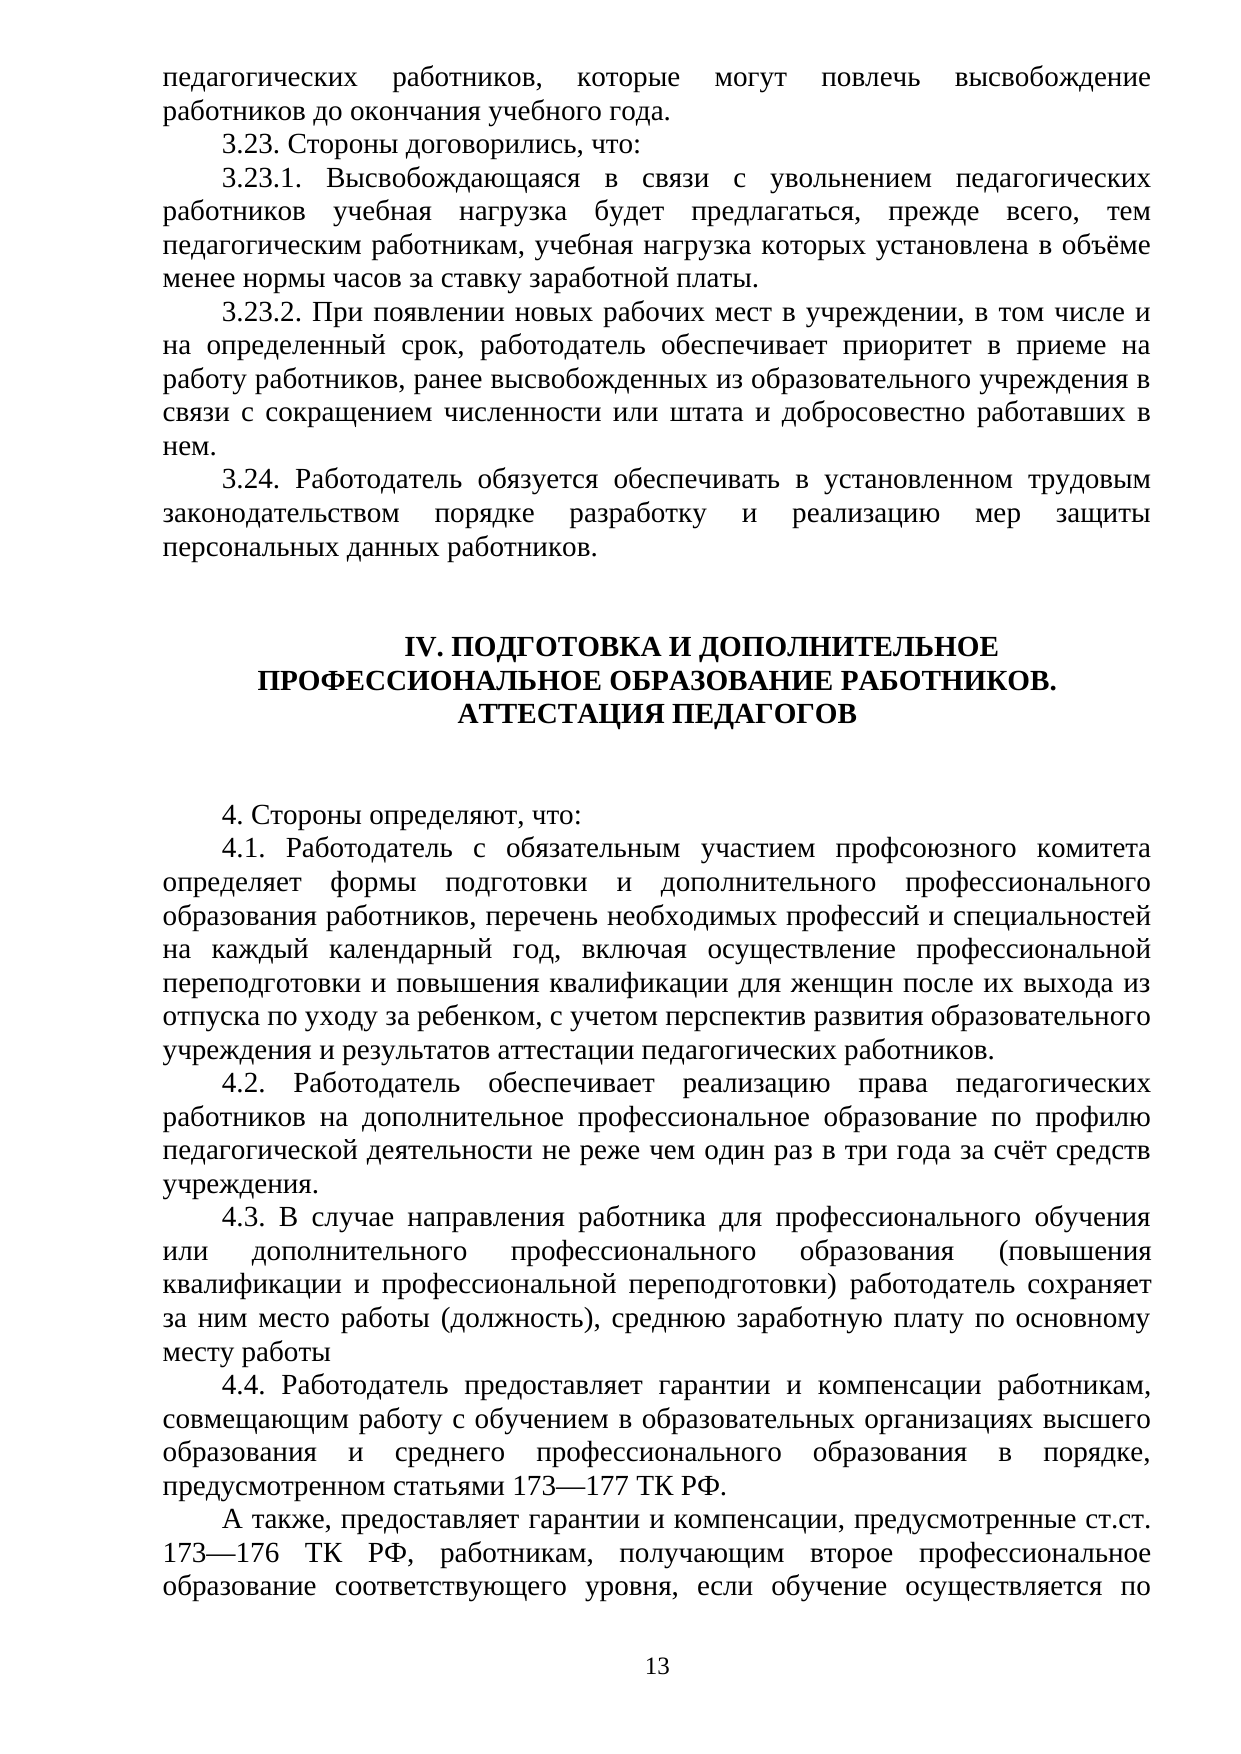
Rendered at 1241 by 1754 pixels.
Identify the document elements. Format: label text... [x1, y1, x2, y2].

text 4.2. Работодатель обеспечивает реализацию права педагогических работников на дополнительное профессиональное образование по профилю педагогической деятельности не реже чем один раз в три года за счёт средств учреждения. [162, 1065, 1152, 1199]
text 4.3. В случае направления работника для профессионального обучения или дополнительного профессионального образования (повышения квалификации и профессиональной переподготовки) работодатель сохраняет за ним место работы (должность), среднюю заработную плату по основному месту работы [162, 1199, 1152, 1367]
text 4.4. Работодатель предоставляет гарантии и компенсации работникам, совмещающим работу с обучением в образовательных организациях высшего образования и среднего профессионального образования в порядке, предусмотренном статьями 173—177 ТК РФ. [162, 1367, 1152, 1501]
text IV. ПОДГОТОВКА И Дополнительное профессиональное образование работников. аттестация педагогов [162, 629, 1152, 730]
text 3.23.2. При появлении новых рабочих мест в учреждении, в том числе и на определенный срок, работодатель обеспечивает приоритет в приеме на работу работников, ранее высвобожденных из образовательного учреждения в связи с сокращением численности или штата и добросовестно работавших в нем. [162, 294, 1152, 462]
text 3.23. Стороны договорились, что: [162, 126, 1152, 160]
text 4.1. Работодатель с обязательным участием профсоюзного комитета определяет формы подготовки и дополнительного профессионального образования работников, перечень необходимых профессий и специальностей на каждый календарный год, включая осуществление профессиональной переподготовки и повышения квалификации для женщин после их выхода из отпуска по уходу за ребенком, с учетом перспектив развития образовательного учреждения и результатов аттестации педагогических работников. [162, 831, 1152, 1065]
text 3.24. Работодатель обязуется обеспечивать в установленном трудовым законодательством порядке разработку и реализацию мер защиты персональных данных работников. [162, 462, 1152, 562]
text 4. Стороны определяют, что: [162, 797, 1152, 831]
text 3.23.1. Высвобождающаяся в связи с увольнением педагогических работников учебная нагрузка будет предлагаться, прежде всего, тем педагогическим работникам, учебная нагрузка которых установлена в объёме менее нормы часов за ставку заработной платы. [162, 160, 1152, 294]
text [162, 1501, 1152, 1602]
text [162, 59, 1152, 126]
